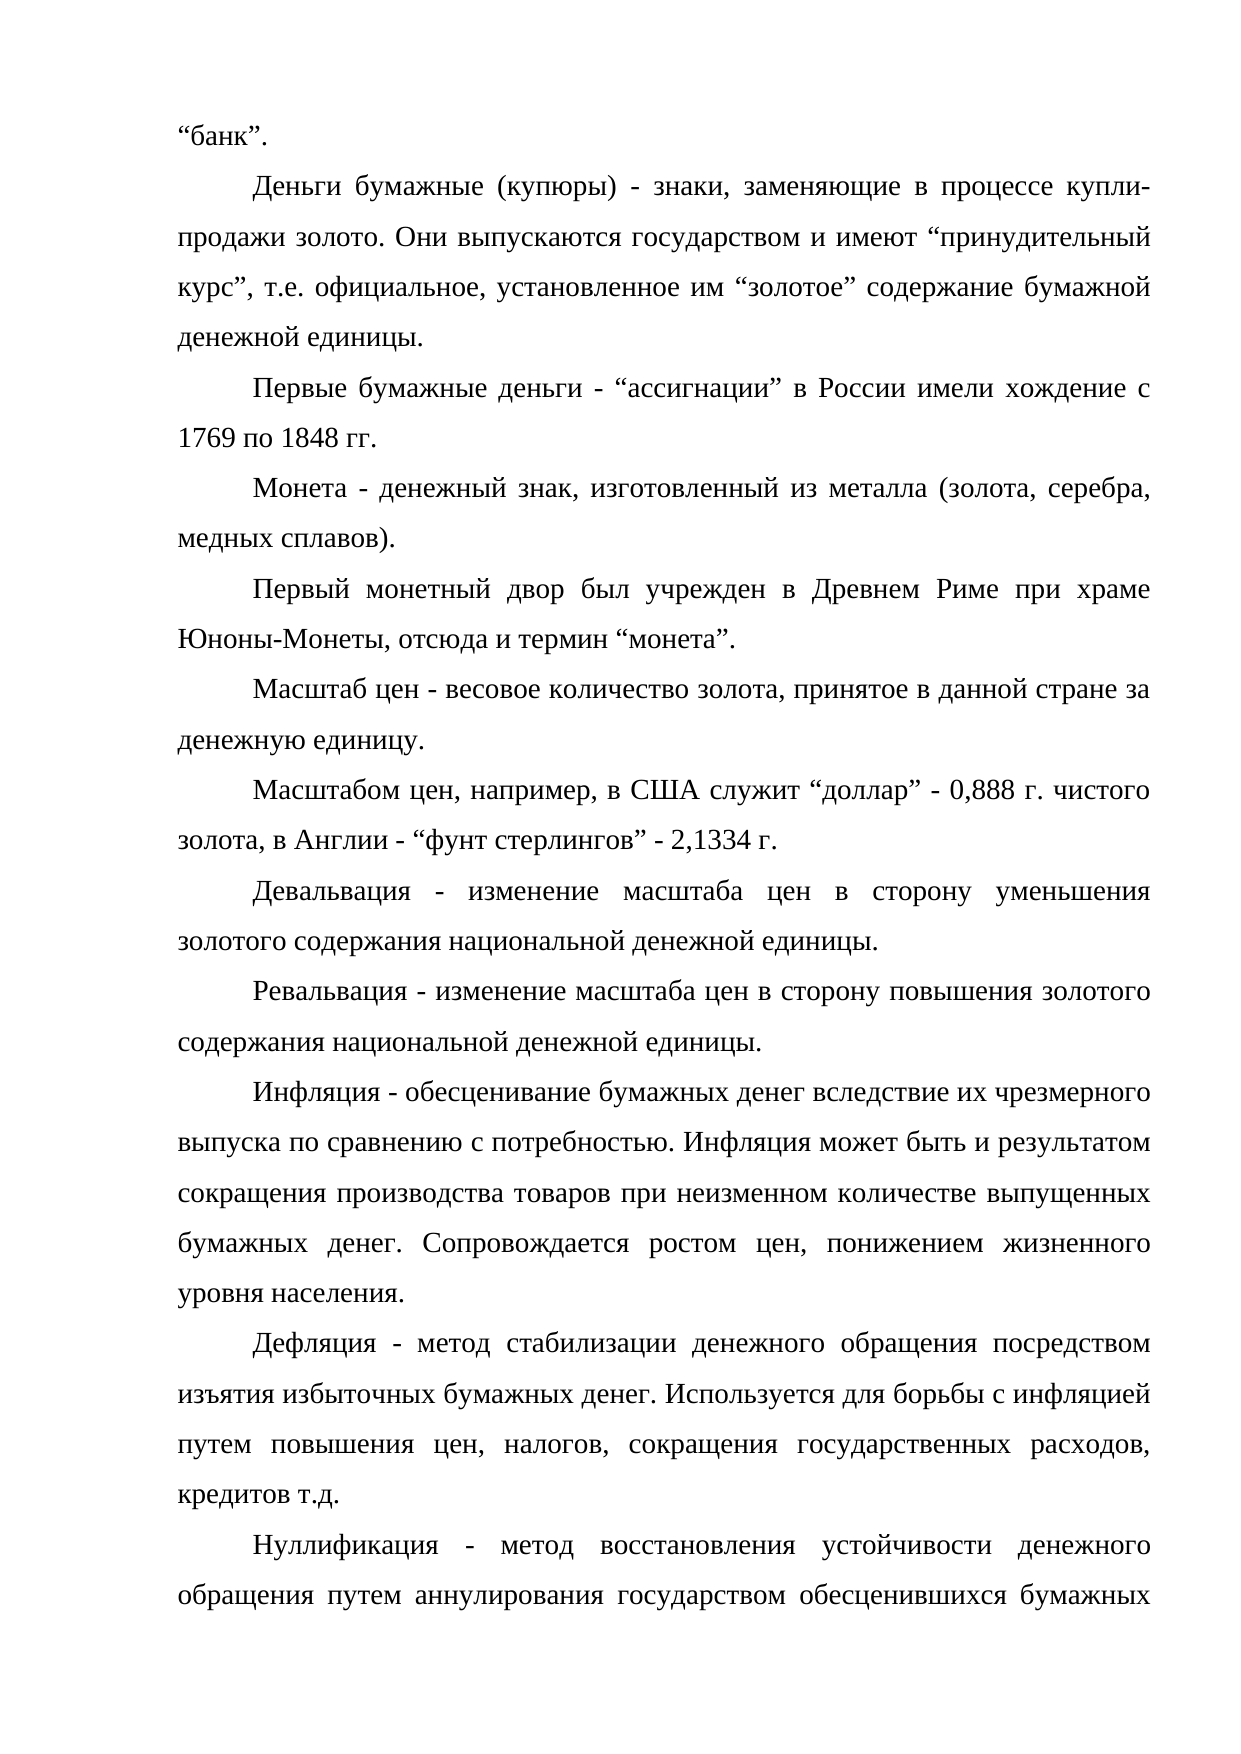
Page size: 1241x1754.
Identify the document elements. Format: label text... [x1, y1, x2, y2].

text Первые бумажные деньги - “ассигнации” в России имели хождение с 1769 по 1848 гг. [177, 370, 1152, 453]
text Девальвация - изменение масштаба цен в сторону уменьшения золотого содержания национальной денежной единицы. [177, 873, 1152, 957]
text Монета - денежный знак, изготовленный из металла (золота, серебра, медных сплавов). [177, 470, 1152, 554]
text Первый монетный двор был учрежден в Древнем Риме при храме Юноны-Монеты, отсюда и термин “монета”. [177, 571, 1152, 655]
text Дефляция - метод стабилизации денежного обращения посредством изъятия избыточных бумажных денег. Используется для борьбы с инфляцией путем повышения цен, налогов, сокращения государственных расходов, кредитов т.д. [177, 1326, 1152, 1510]
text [177, 118, 1152, 152]
text Масштабом цен, например, в США служит “доллар” - 0,888 г. чистого золота, в Англии - “фунт стерлингов” - 2,1334 г. [177, 772, 1152, 856]
text Деньги бумажные (купюры) - знаки, заменяющие в процессе купли-продажи золото. Они выпускаются государством и имеют “принудительный курс”, т.е. официальное, установленное им “золотое” содержание бумажной денежной единицы. [177, 168, 1152, 353]
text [177, 1527, 1152, 1611]
text Ревальвация - изменение масштаба цен в сторону повышения золотого содержания национальной денежной единицы. [177, 973, 1152, 1057]
text Инфляция - обесценивание бумажных денег вследствие их чрезмерного выпуска по сравнению с потребностью. Инфляция может быть и результатом сокращения производства товаров при неизменном количестве выпущенных бумажных денег. Сопровождается ростом цен, понижением жизненного уровня населения. [177, 1074, 1152, 1309]
text Масштаб цен - весовое количество золота, принятое в данной стране за денежную единицу. [177, 672, 1152, 755]
